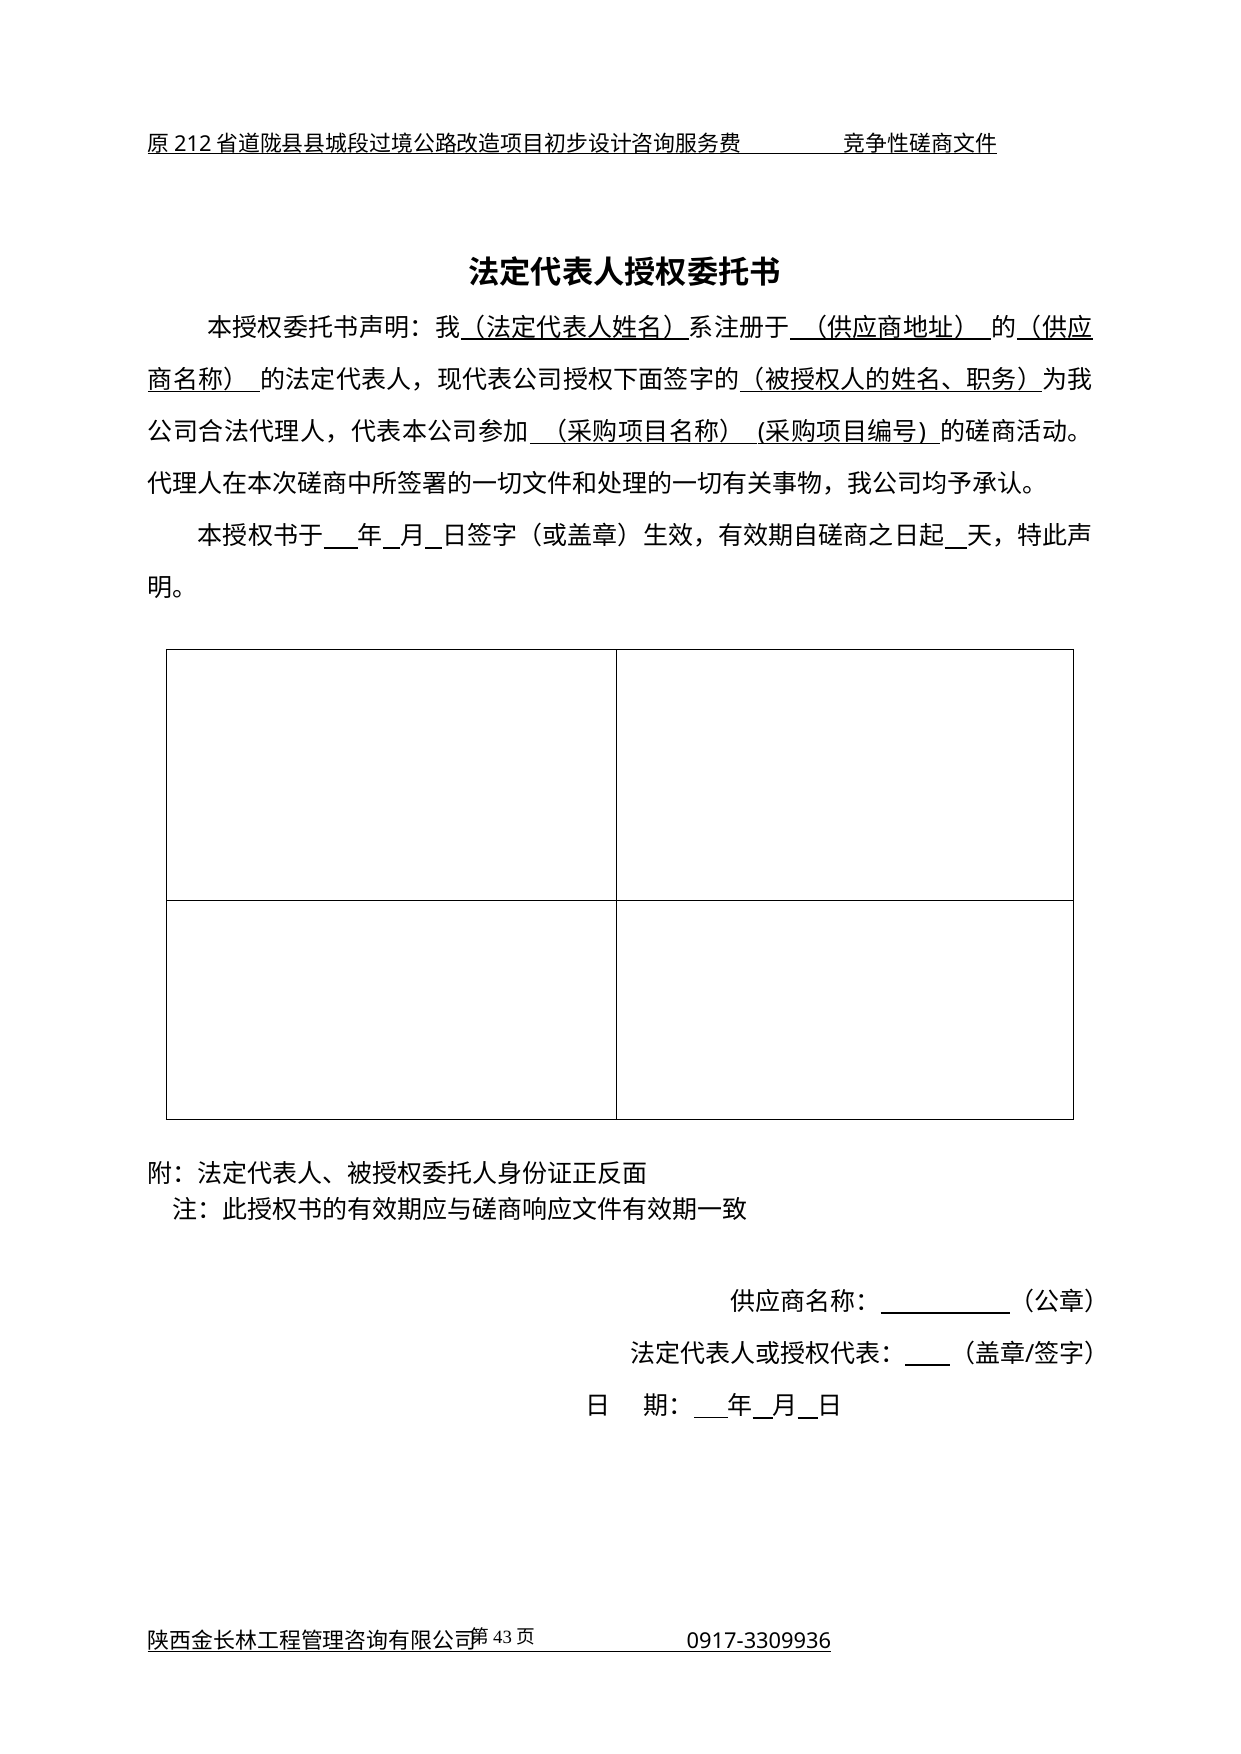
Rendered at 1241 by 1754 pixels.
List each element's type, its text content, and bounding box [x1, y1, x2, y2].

table_cell [617, 901, 1073, 1118]
text 法定代表人或授权代表： （盖章/签字） [148, 1321, 1109, 1373]
table_header [167, 650, 616, 900]
table_header [617, 650, 1073, 900]
text 法定代表人授权委托书 [148, 241, 1093, 295]
table_cell [167, 901, 616, 1118]
text 本授权书于 年 月 日签字（或盖章）生效，有效期自磋商之日起 天，特此声明。 [148, 503, 1093, 607]
text 本授权委托书声明：我（法定代表人姓名）系注册于 （供应商地址） 的（供应商名称） 的法定代表人，现代表公司授权下面签字的（被授权人的姓名、职务）为我公司合法代理人，代表本公司参加 （采购项目名称） (采购项目编号) 的磋商活动。代理人在本次磋商中所签署的一切文件和处理的一切有关事物，我公司均予承认。 [148, 295, 1093, 503]
text 供应商名称： （公章） [148, 1269, 1109, 1321]
text 日 期： 年 月 日 [148, 1373, 1093, 1425]
text 附：法定代表人、被授权委托人身份证正反面 [148, 1153, 1093, 1190]
text 注：此授权书的有效期应与磋商响应文件有效期一致 [148, 1190, 1093, 1226]
